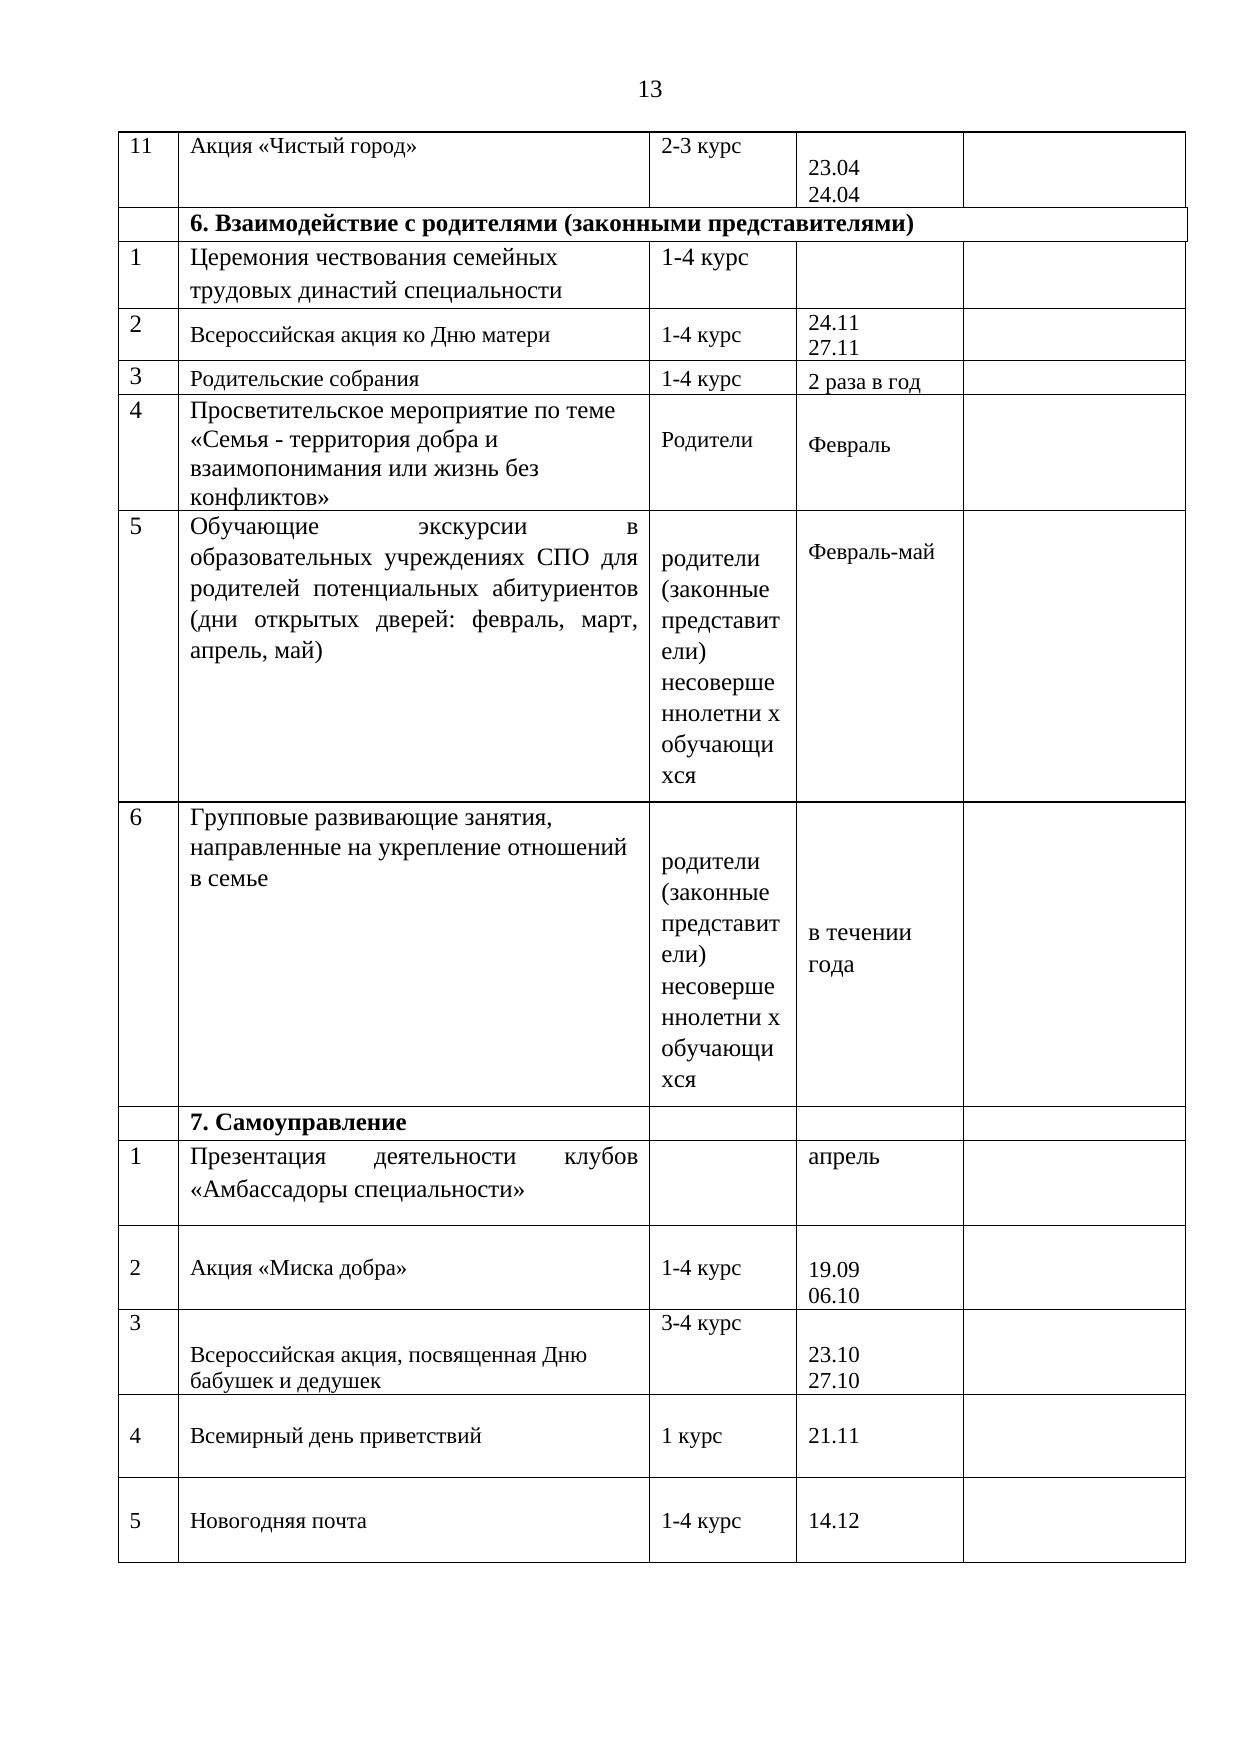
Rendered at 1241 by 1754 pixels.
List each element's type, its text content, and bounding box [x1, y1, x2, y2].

table_cell [797, 1107, 963, 1140]
table_cell 21.11 [797, 1395, 963, 1477]
table_cell Обучающие экскурсии в образовательных учреждениях СПО для родителей потенциальных абитуриентов (дни открытых дверей: февраль, март, апрель, май) [179, 511, 649, 801]
table_cell Новогодняя почта [179, 1478, 649, 1562]
table_cell 3 [119, 1310, 178, 1393]
table_cell [964, 395, 1185, 510]
table_cell родители (законные представители) несовершеннолетни х обучающихся [650, 511, 796, 801]
table_cell 6 [119, 803, 178, 1106]
table_cell 1-4 курс [650, 242, 796, 308]
table_cell 23.04 24.04 [797, 133, 963, 207]
table_cell [964, 1310, 1185, 1393]
table_cell Просветительское мероприятие по теме «Семья - территория добра и взаимопонимания или жизнь без конфликтов» [179, 395, 649, 510]
table_cell [797, 242, 963, 308]
table_cell 11 [119, 133, 178, 207]
table_cell в течении года [797, 803, 963, 1106]
table_cell 3 [119, 361, 178, 394]
table_cell [650, 1141, 796, 1225]
table_cell Церемония чествования семейных трудовых династий специальности [179, 242, 649, 308]
table_cell 5 [119, 1478, 178, 1562]
table_cell 2 [119, 1226, 178, 1308]
table_cell 6. Взаимодействие с родителями (законными представителями) [179, 208, 1187, 241]
table_cell 7. Самоуправление [179, 1107, 649, 1140]
table_cell Всероссийская акция, посвященная Дню бабушек и дедушек [179, 1310, 649, 1393]
table_cell 24.11 27.11 [797, 309, 963, 360]
table_cell 2-3 курс [650, 133, 796, 207]
table_cell 1 [119, 242, 178, 308]
table_cell 2 [119, 309, 178, 360]
table_cell апрель [797, 1141, 963, 1225]
table_cell 2 раза в год [797, 361, 963, 394]
table_cell Групповые развивающие занятия, направленные на укрепление отношений в семье [179, 803, 649, 1106]
table_cell Акция «Чистый город» [179, 133, 649, 207]
table_cell [650, 1107, 796, 1140]
table_cell 1 курс [650, 1395, 796, 1477]
table_cell [119, 1107, 178, 1140]
table_cell [964, 309, 1185, 360]
table_cell [964, 803, 1185, 1106]
table_cell 1-4 курс [650, 361, 796, 394]
table_cell [964, 361, 1185, 394]
table_cell 4 [119, 395, 178, 510]
table_cell [964, 1478, 1185, 1562]
table_cell Акция «Миска добра» [179, 1226, 649, 1308]
table_cell 1-4 курс [650, 1478, 796, 1562]
table_cell Родители [650, 395, 796, 510]
table_cell 5 [119, 511, 178, 801]
table_cell 3-4 курс [650, 1310, 796, 1393]
table_cell Всемирный день приветствий [179, 1395, 649, 1477]
table_cell 23.10 27.10 [797, 1310, 963, 1393]
table_cell [964, 133, 1185, 207]
table_cell [964, 1226, 1185, 1308]
table_cell родители (законные представители) несовершеннолетни х обучающихся [650, 803, 796, 1106]
table_cell 19.09 06.10 [797, 1226, 963, 1308]
table_cell Родительские собрания [179, 361, 649, 394]
table_cell Презентация деятельности клубов «Амбассадоры специальности» [179, 1141, 649, 1225]
table_cell Февраль [797, 395, 963, 510]
table_cell Февраль-май [797, 511, 963, 801]
table_cell [964, 1141, 1185, 1225]
table_cell 1 [119, 1141, 178, 1225]
table_cell [964, 1107, 1185, 1140]
table_cell 4 [119, 1395, 178, 1477]
table_cell [964, 1395, 1185, 1477]
table_cell Всероссийская акция ко Дню матери [179, 309, 649, 360]
table_cell 14.12 [797, 1478, 963, 1562]
table_cell [964, 511, 1185, 801]
table_cell [119, 208, 178, 241]
table_cell 1-4 курс [650, 309, 796, 360]
table_cell 1-4 курс [650, 1226, 796, 1308]
table_cell [964, 242, 1185, 308]
